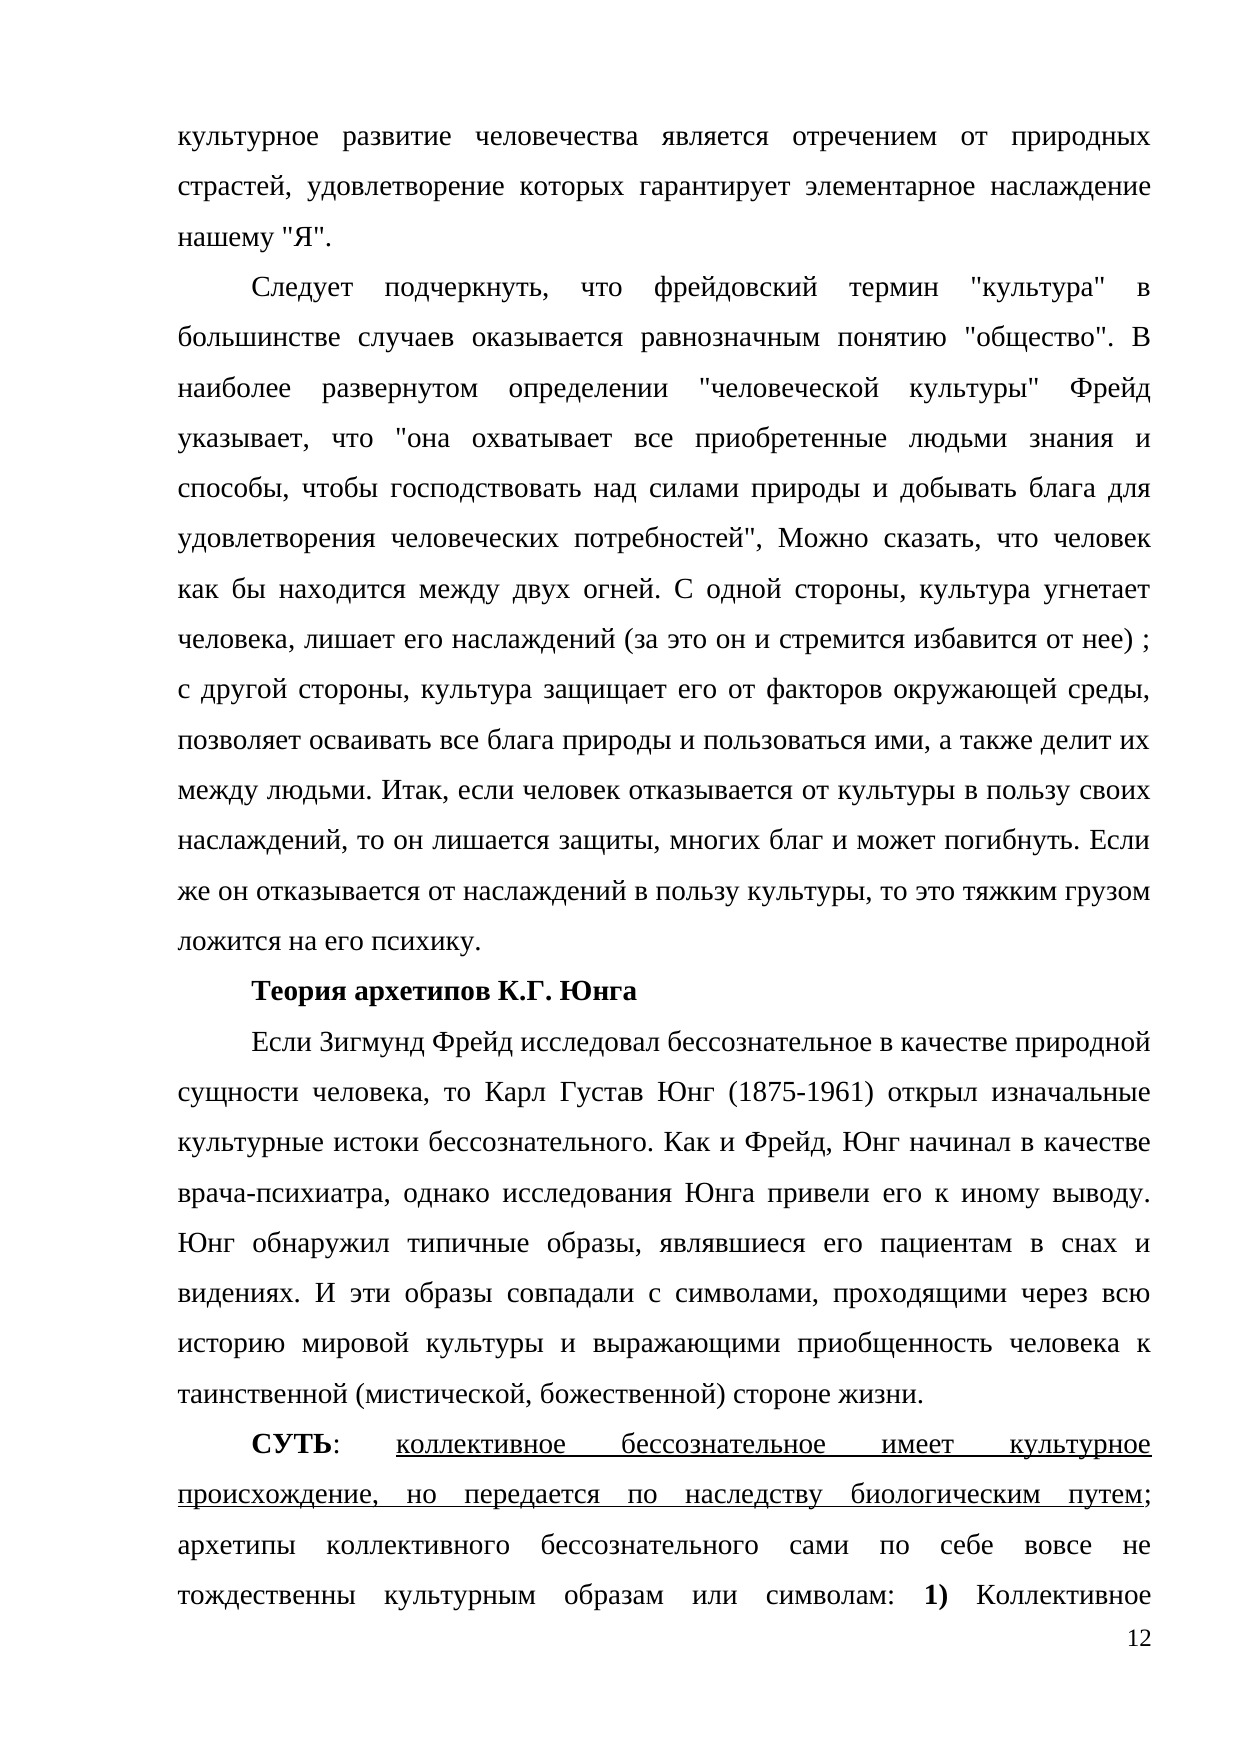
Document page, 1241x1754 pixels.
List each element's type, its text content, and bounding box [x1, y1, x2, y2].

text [177, 118, 1152, 252]
text Теория архетипов К.Г. Юнга [177, 973, 1152, 1007]
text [177, 1426, 1152, 1611]
text Следует подчеркнуть, что фрейдовский термин "культура" в большинстве случаев оказывается равнозначным понятию "общество". В наиболее развернутом определении "человеческой культуры" Фрейд указывает, что "она охватывает все приобретенные людьми знания и способы, чтобы господствовать над силами природы и добывать блага для удовлетворения человеческих потребностей", Можно сказать, что человек как бы находится между двух огней. С одной стороны, культура угнетает человека, лишает его наслаждений (за это он и стремится избавится от нее) ; с другой стороны, культура защищает его от факторов окружающей среды, позволяет осваивать все блага природы и пользоваться ими, а также делит их между людьми. Итак, если человек отказывается от культуры в пользу своих наслаждений, то он лишается защиты, многих благ и может погибнуть. Если же он отказывается от наслаждений в пользу культуры, то это тяжким грузом ложится на его психику. [177, 269, 1152, 957]
text Если Зигмунд Фрейд исследовал бессознательное в качестве природной сущности человека, то Карл Густав Юнг (1875-1961) открыл изначальные культурные истоки бессознательного. Как и Фрейд, Юнг начинал в качестве врача-психиатра, однако исследования Юнга привели его к иному выводу. Юнг обнаружил типичные образы, являвшиеся его пациентам в снах и видениях. И эти образы совпадали с символами, проходящими через всю историю мировой культуры и выражающими приобщенность человека к таинственной (мистической, божественной) стороне жизни. [177, 1024, 1152, 1409]
